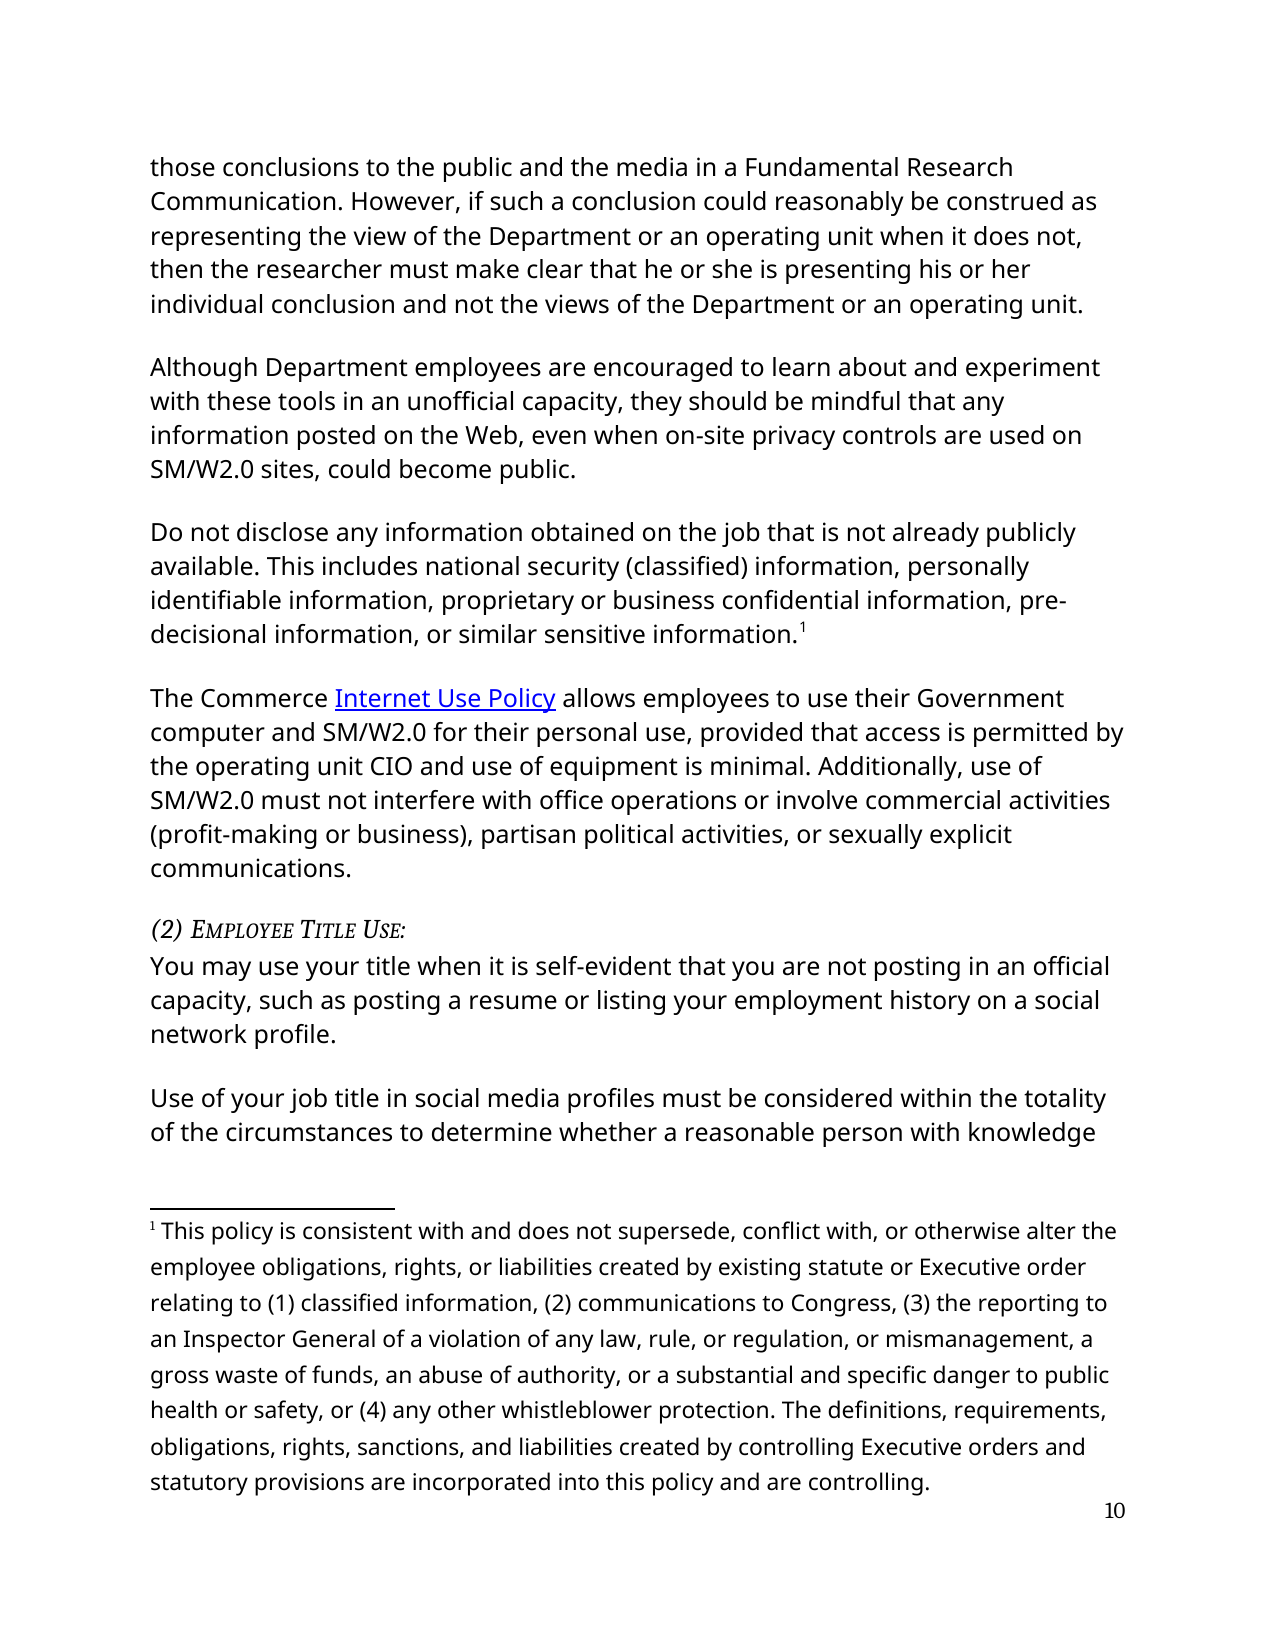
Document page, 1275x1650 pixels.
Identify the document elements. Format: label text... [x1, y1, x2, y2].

text Although Department employees are encouraged to learn about and experiment with these tools in an unofficial capacity, they should be mindful that any information posted on the Web, even when on-site privacy controls are used on SM/W2.0 sites, could become public. [150, 349, 1125, 486]
subtitle (2) Employee Title Use: [150, 914, 1125, 945]
text The Commerce Internet Use Policy allows employees to use their Government computer and SM/W2.0 for their personal use, provided that access is permitted by the operating unit CIO and use of equipment is minimal. Additionally, use of SM/W2.0 must not interfere with office operations or involve commercial activities (profit-making or business), partisan political activities, or sexually explicit communications. [150, 680, 1125, 885]
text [150, 150, 1125, 320]
text Do not disclose any information obtained on the job that is not already publicly available. This includes national security (classified) information, personally identifiable information, proprietary or business confidential information, pre-decisional information, or similar sensitive information. [150, 515, 1125, 651]
text You may use your title when it is self-evident that you are not posting in an official capacity, such as posting a resume or listing your employment history on a social network profile. [150, 949, 1125, 1051]
text Use of your job title in social media profiles must be considered within the totality of the circumstances to determine whether a reasonable person with knowledge of the relevant facts would conclude that the government sanctions or endorses your communication. [150, 1080, 1125, 1148]
